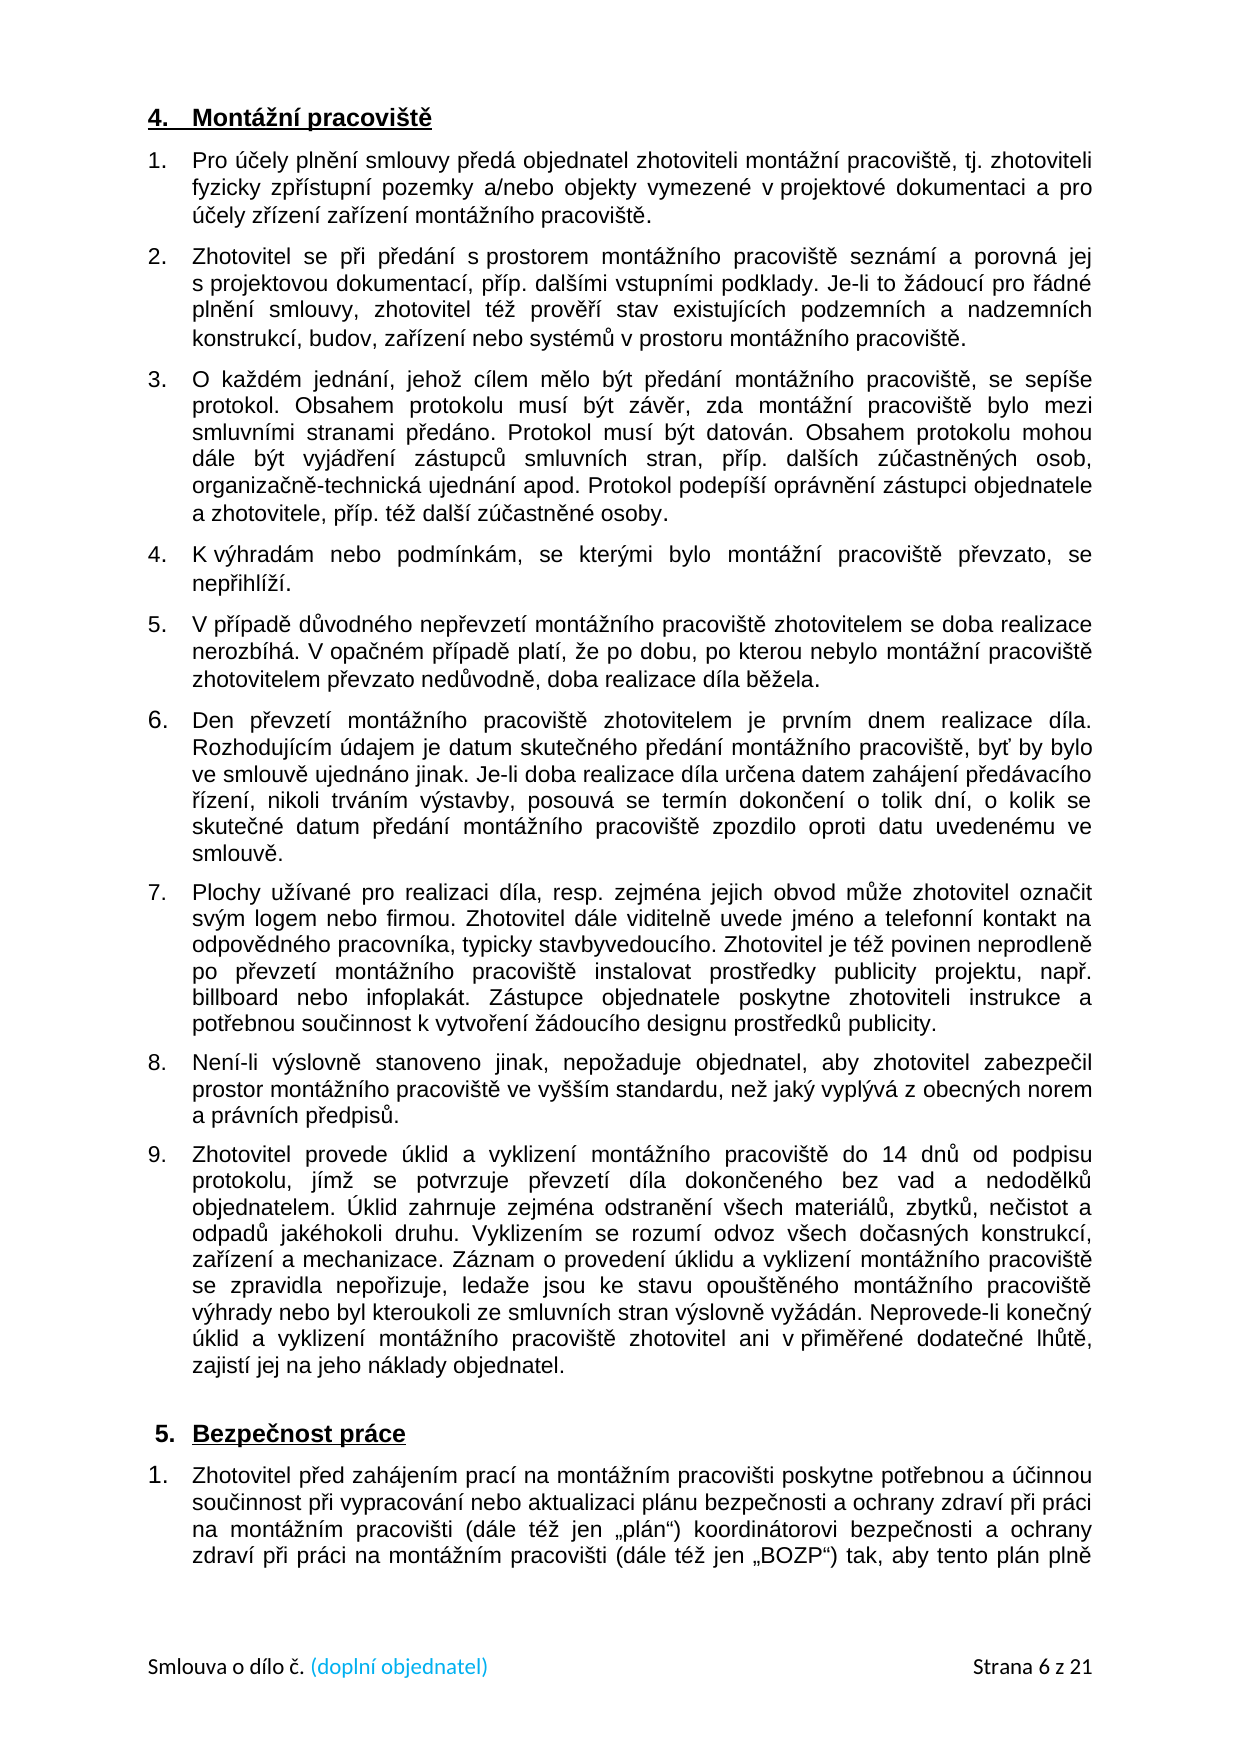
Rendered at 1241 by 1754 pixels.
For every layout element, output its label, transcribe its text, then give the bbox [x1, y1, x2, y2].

text 9. Zhotovitel provede úklid a vyklizení montážního pracoviště do 14 dnů od podpisu protokolu, jímž se potvrzuje převzetí díla dokončeného bez vad a nedodělků objednatelem. Úklid zahrnuje zejména odstranění všech materiálů, zbytků, nečistot a odpadů jakéhokoli druhu. Vyklizením se rozumí odvoz všech dočasných konstrukcí, zařízení a mechanizace. Záznam o provedení úklidu a vyklizení montážního pracoviště se zpravidla nepořizuje, ledaže jsou ke stavu opouštěného montážního pracoviště výhrady nebo byl kteroukoli ze smluvních stran výslovně vyžádán. Neprovede-li konečný úklid a vyklizení montážního pracoviště zhotovitel ani v přiměřené dodatečné lhůtě, zajistí jej na jeho náklady objednatel. [148, 1141, 1093, 1378]
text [148, 1460, 1093, 1568]
list 4. Montážní pracoviště [148, 103, 1093, 132]
text 7. Plochy užívané pro realizaci díla, resp. zejména jejich obvod může zhotovitel označit svým logem nebo firmou. Zhotovitel dále viditelně uvede jméno a telefonní kontakt na odpovědného pracovníka, typicky stavbyvedoucího. Zhotovitel je též povinen neprodleně po převzetí montážního pracoviště instalovat prostředky publicity projektu, např. billboard nebo infoplakát. Zástupce objednatele poskytne zhotoviteli instrukce a potřebnou součinnost k vytvoření žádoucího designu prostředků publicity. [148, 878, 1093, 1037]
text 3. O každém jednání, jehož cílem mělo být předání montážního pracoviště, se sepíše protokol. Obsahem protokolu musí být závěr, zda montážní pracoviště bylo mezi smluvními stranami předáno. Protokol musí být datován. Obsahem protokolu mohou dále být vyjádření zástupců smluvních stran, příp. dalších zúčastněných osob, organizačně-technická ujednání apod. Protokol podepíší oprávnění zástupci objednatele a zhotovitele, příp. též další zúčastněné osoby. [148, 364, 1093, 527]
text 2. Zhotovitel se při předání s prostorem montážního pracoviště seznámí a porovná jej s projektovou dokumentací, příp. dalšími vstupními podklady. Je-li to žádoucí pro řádné plnění smlouvy, zhotovitel též prověří stav existujících podzemních a nadzemních konstrukcí, budov, zařízení nebo systémů v prostoru montážního pracoviště. [148, 241, 1093, 351]
text 5. V případě důvodného nepřevzetí montážního pracoviště zhotovitelem se doba realizace nerozbíhá. V opačném případě platí, že po dobu, po kterou nebylo montážní pracoviště zhotovitelem převzato nedůvodně, doba realizace díla běžela. [148, 609, 1093, 693]
text 6. Den převzetí montážního pracoviště zhotovitelem je prvním dnem realizace díla. Rozhodujícím údajem je datum skutečného předání montážního pracoviště, byť by bylo ve smlouvě ujednáno jinak. Je-li doba realizace díla určena datem zahájení předávacího řízení, nikoli trváním výstavby, posouvá se termín dokončení o tolik dní, o kolik se skutečné datum předání montážního pracoviště zpozdilo oproti datu uvedenému ve smlouvě. [148, 706, 1093, 866]
text 4. K výhradám nebo podmínkám, se kterými bylo montážní pracoviště převzato, se nepřihlíží. [148, 539, 1093, 597]
list Bezpečnost práce [154, 1419, 1093, 1448]
text 1. Pro účely plnění smlouvy předá objednatel zhotoviteli montážní pracoviště, tj. zhotoviteli fyzicky zpřístupní pozemky a/nebo objekty vymezené v projektové dokumentaci a pro účely zřízení zařízení montážního pracoviště. [148, 145, 1093, 228]
text 8. Není-li výslovně stanoveno jinak, nepožaduje objednatel, aby zhotovitel zabezpečil prostor montážního pracoviště ve vyšším standardu, než jaký vyplývá z obecných norem a právních předpisů. [148, 1049, 1093, 1128]
